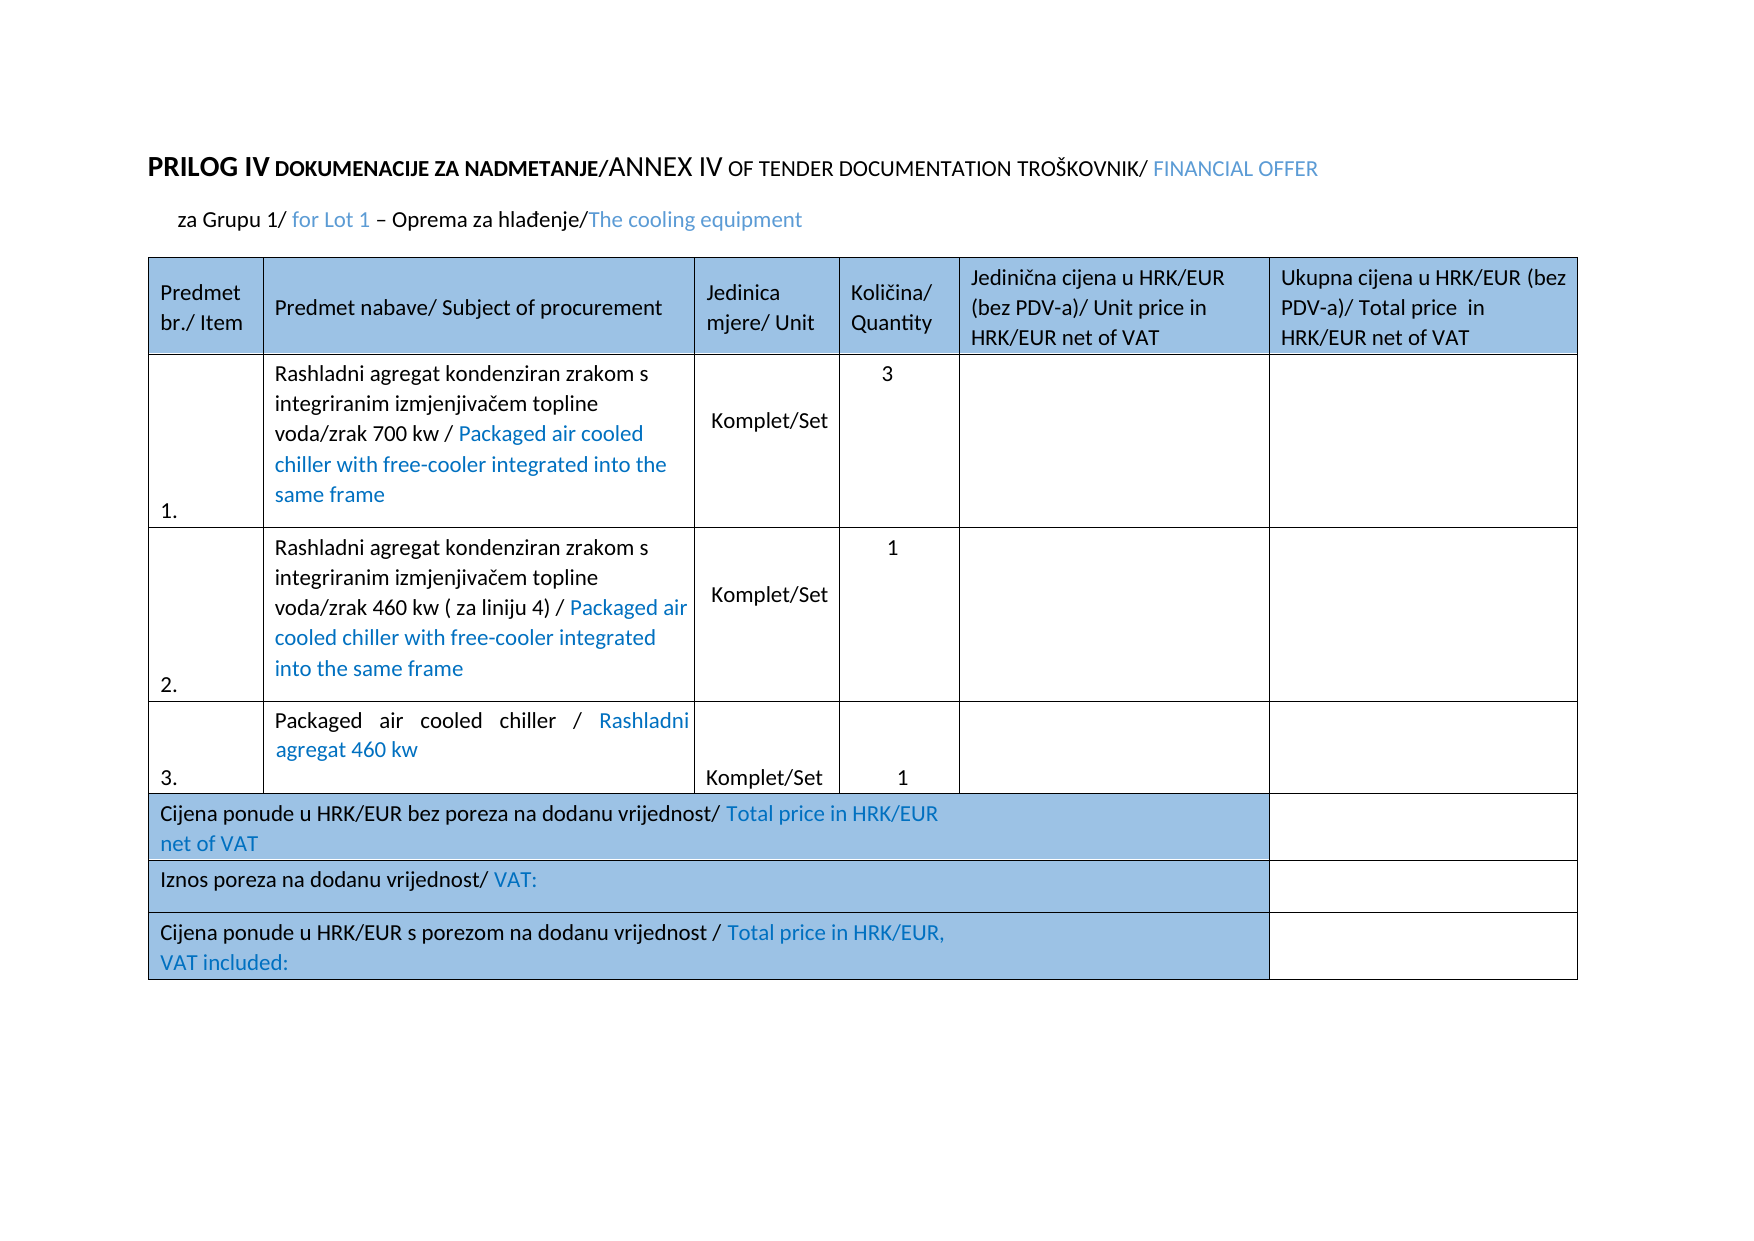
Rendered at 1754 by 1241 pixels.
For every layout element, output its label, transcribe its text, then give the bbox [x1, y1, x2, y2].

table_cell 1. [149, 355, 263, 527]
table_cell Cijena ponude u HRK/EUR s porezom na dodanu vrijednost / Total price in HRK/EUR, VAT included: [149, 913, 960, 979]
table_cell Komplet/Set [695, 355, 839, 527]
table_cell [1270, 355, 1577, 527]
table_cell [1270, 861, 1577, 912]
table_cell Packaged air cooled chiller / Rashladni agregat 460 kw [264, 702, 694, 793]
table_header Jedinica mjere/ Unit [695, 258, 839, 353]
table_cell [960, 913, 1269, 979]
table_cell [960, 355, 1269, 527]
text za Grupu 1/ for Lot 1 – Oprema za hlađenje/The cooling equipment [177, 205, 1606, 233]
table_cell [1270, 702, 1577, 793]
table_cell [1270, 528, 1577, 701]
table_cell [1270, 794, 1577, 859]
table_header Predmet nabave/ Subject of procurement [264, 258, 694, 353]
table_header Ukupna cijena u HRK/EUR (bez PDV-a)/ Total price in HRK/EUR net of VAT [1270, 258, 1577, 353]
table_cell [960, 794, 1269, 859]
text PRILOG IV DOKUMENACIJE ZA NADMETANJE/ANNEX IV OF TENDER DOCUMENTATION TROŠKOVNIK/ FINANCIAL OFFER [148, 148, 1606, 183]
table_cell [960, 861, 1269, 912]
table_cell 1 [840, 702, 959, 793]
table_cell Rashladni agregat kondenziran zrakom s integriranim izmjenjivačem topline voda/zrak 460 kw ( za liniju 4) / Packaged air cooled chiller with free-cooler integrated into the same frame [264, 528, 694, 701]
table_cell [960, 528, 1269, 701]
table_cell 2. [149, 528, 263, 701]
table_cell [960, 702, 1269, 793]
table_cell [1270, 913, 1577, 979]
table_header Količina/ Quantity [840, 258, 959, 353]
table_cell Iznos poreza na dodanu vrijednost/ VAT: [149, 861, 960, 912]
table_cell Komplet/Set [695, 702, 839, 793]
table_header Predmet br./ Item [149, 258, 263, 353]
table_cell 3. [149, 702, 263, 793]
table_cell Komplet/Set [695, 528, 839, 701]
table_cell 3 [840, 355, 959, 527]
table_header Jedinična cijena u HRK/EUR (bez PDV-a)/ Unit price in HRK/EUR net of VAT [960, 258, 1269, 353]
table_cell 1 [840, 528, 959, 701]
table_cell Rashladni agregat kondenziran zrakom s integriranim izmjenjivačem topline voda/zrak 700 kw / Packaged air cooled chiller with free-cooler integrated into the same frame [264, 355, 694, 527]
table_cell Cijena ponude u HRK/EUR bez poreza na dodanu vrijednost/ Total price in HRK/EUR net of VAT [149, 794, 960, 859]
